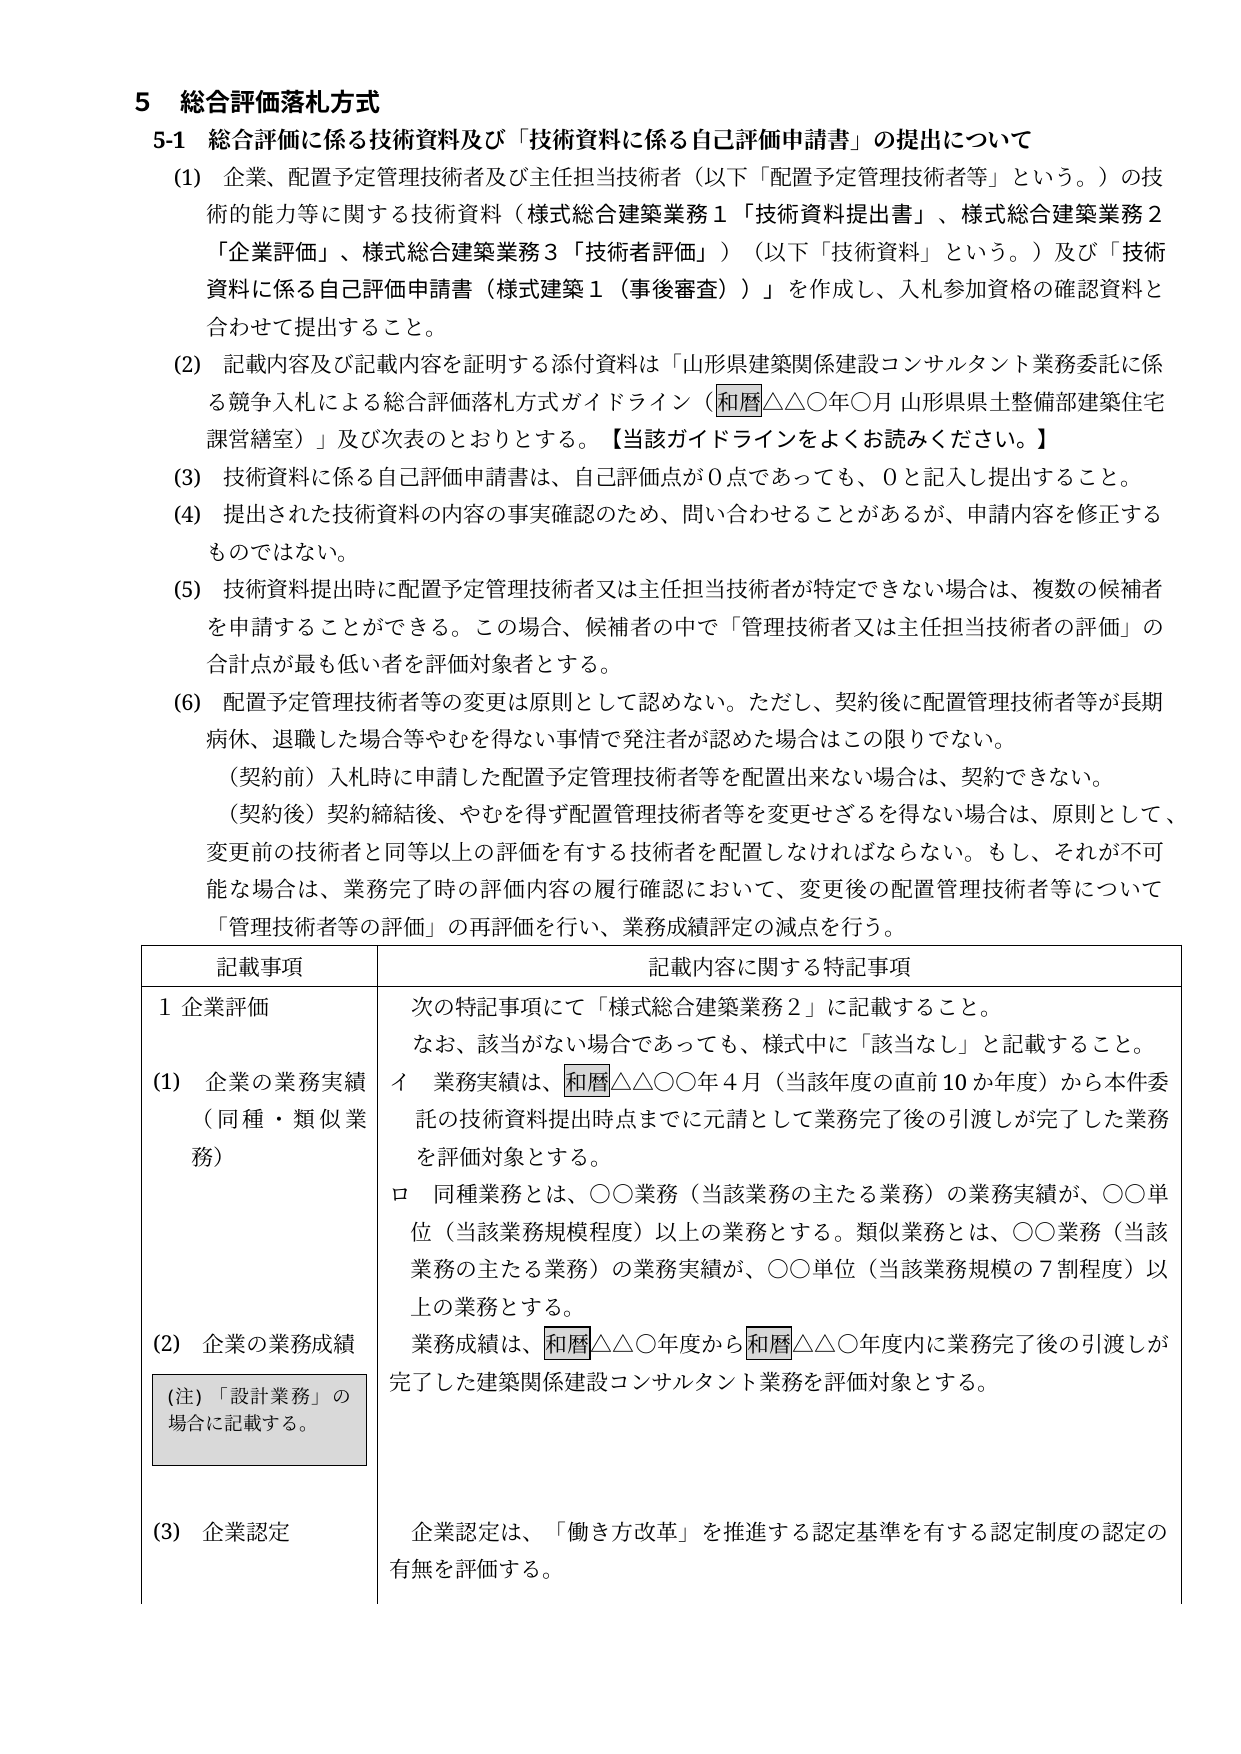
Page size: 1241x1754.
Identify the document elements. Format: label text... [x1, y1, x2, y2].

text ５ 総合評価落札方式 [130, 82, 1167, 119]
table_cell (2) 企業の業務成績 [142, 1324, 377, 1512]
text (4) 提出された技術資料の内容の事実確認のため、問い合わせることがあるが、申請内容を修正するものではない。 [174, 494, 1167, 569]
text (6) 配置予定管理技術者等の変更は原則として認めない。ただし、契約後に配置管理技術者等が長期病休、退職した場合等やむを得ない事情で発注者が認めた場合はこの限りでない。 [174, 682, 1167, 757]
table_cell (1) 企業の業務実績（同種・類似業務） [142, 1062, 377, 1324]
text (2) 記載内容及び記載内容を証明する添付資料は「山形県建築関係建設コンサルタント業務委託に係る競争入札による総合評価落札方式ガイドライン（和暦△△○年○月 山形県県土整備部建築住宅課営繕室）」及び次表のとおりとする。【当該ガイドラインをよくお読みください。】 [174, 344, 1167, 457]
text (5) 技術資料提出時に配置予定管理技術者又は主任担当技術者が特定できない場合は、複数の候補者を申請することができる。この場合、候補者の中で「管理技術者又は主任担当技術者の評価」の合計点が最も低い者を評価対象者とする。 [174, 569, 1167, 682]
table_cell 次の特記事項にて「様式総合建築業務２」に記載すること。 なお、該当がない場合であっても、様式中に「該当なし」と記載すること。 [378, 987, 1181, 1062]
text (1) 企業、配置予定管理技術者及び主任担当技術者（以下「配置予定管理技術者等」という。）の技術的能力等に関する技術資料（様式総合建築業務１「技術資料提出書」、様式総合建築業務２「企業評価」、様式総合建築業務３「技術者評価」）（以下「技術資料」という。）及び「技術資料に係る自己評価申請書（様式建築１（事後審査））」を作成し、入札参加資格の確認資料と合わせて提出すること。 [174, 157, 1167, 344]
text （契約前）入札時に申請した配置予定管理技術者等を配置出来ない場合は、契約できない。 [196, 757, 1167, 794]
text （契約後）契約締結後、やむを得ず配置管理技術者等を変更せざるを得ない場合は、原則として、変更前の技術者と同等以上の評価を有する技術者を配置しなければならない。もし、それが不可能な場合は、業務完了時の評価内容の履行確認において、変更後の配置管理技術者等について「管理技術者等の評価」の再評価を行い、業務成績評定の減点を行う。 [206, 794, 1167, 944]
table_cell (3) 企業認定 [142, 1512, 377, 1604]
text 5‐1 総合評価に係る技術資料及び「技術資料に係る自己評価申請書」の提出について [130, 119, 1167, 157]
table_cell イ 業務実績は、和暦△△○○年４月（当該年度の直前10 か年度）から本件委託の技術資料提出時点までに元請として業務完了後の引渡しが完了した業務を評価対象とする。 ロ 同種業務とは、○○業務（当該業務の主たる業務）の業務実績が、○○単位（当該業務規模程度）以上の業務とする。類似業務とは、○○業務（当該業務の主たる業務）の業務実績が、○○単位（当該業務規模の７割程度）以上の業務とする。 [378, 1062, 1181, 1324]
table_cell 業務成績は、和暦△△○年度から和暦△△○年度内に業務完了後の引渡しが完了した建築関係建設コンサルタント業務を評価対象とする。 [378, 1324, 1181, 1512]
text (3) 技術資料に係る自己評価申請書は、自己評価点が０点であっても、０と記入し提出すること。 [174, 457, 1167, 494]
table_cell 企業認定は、「働き方改革」を推進する認定基準を有する認定制度の認定の有無を評価する。 [378, 1512, 1181, 1604]
table_header 記載内容に関する特記事項 [378, 946, 1181, 986]
table_cell １ 企業評価 [142, 987, 377, 1062]
table_header 記載事項 [142, 946, 377, 986]
